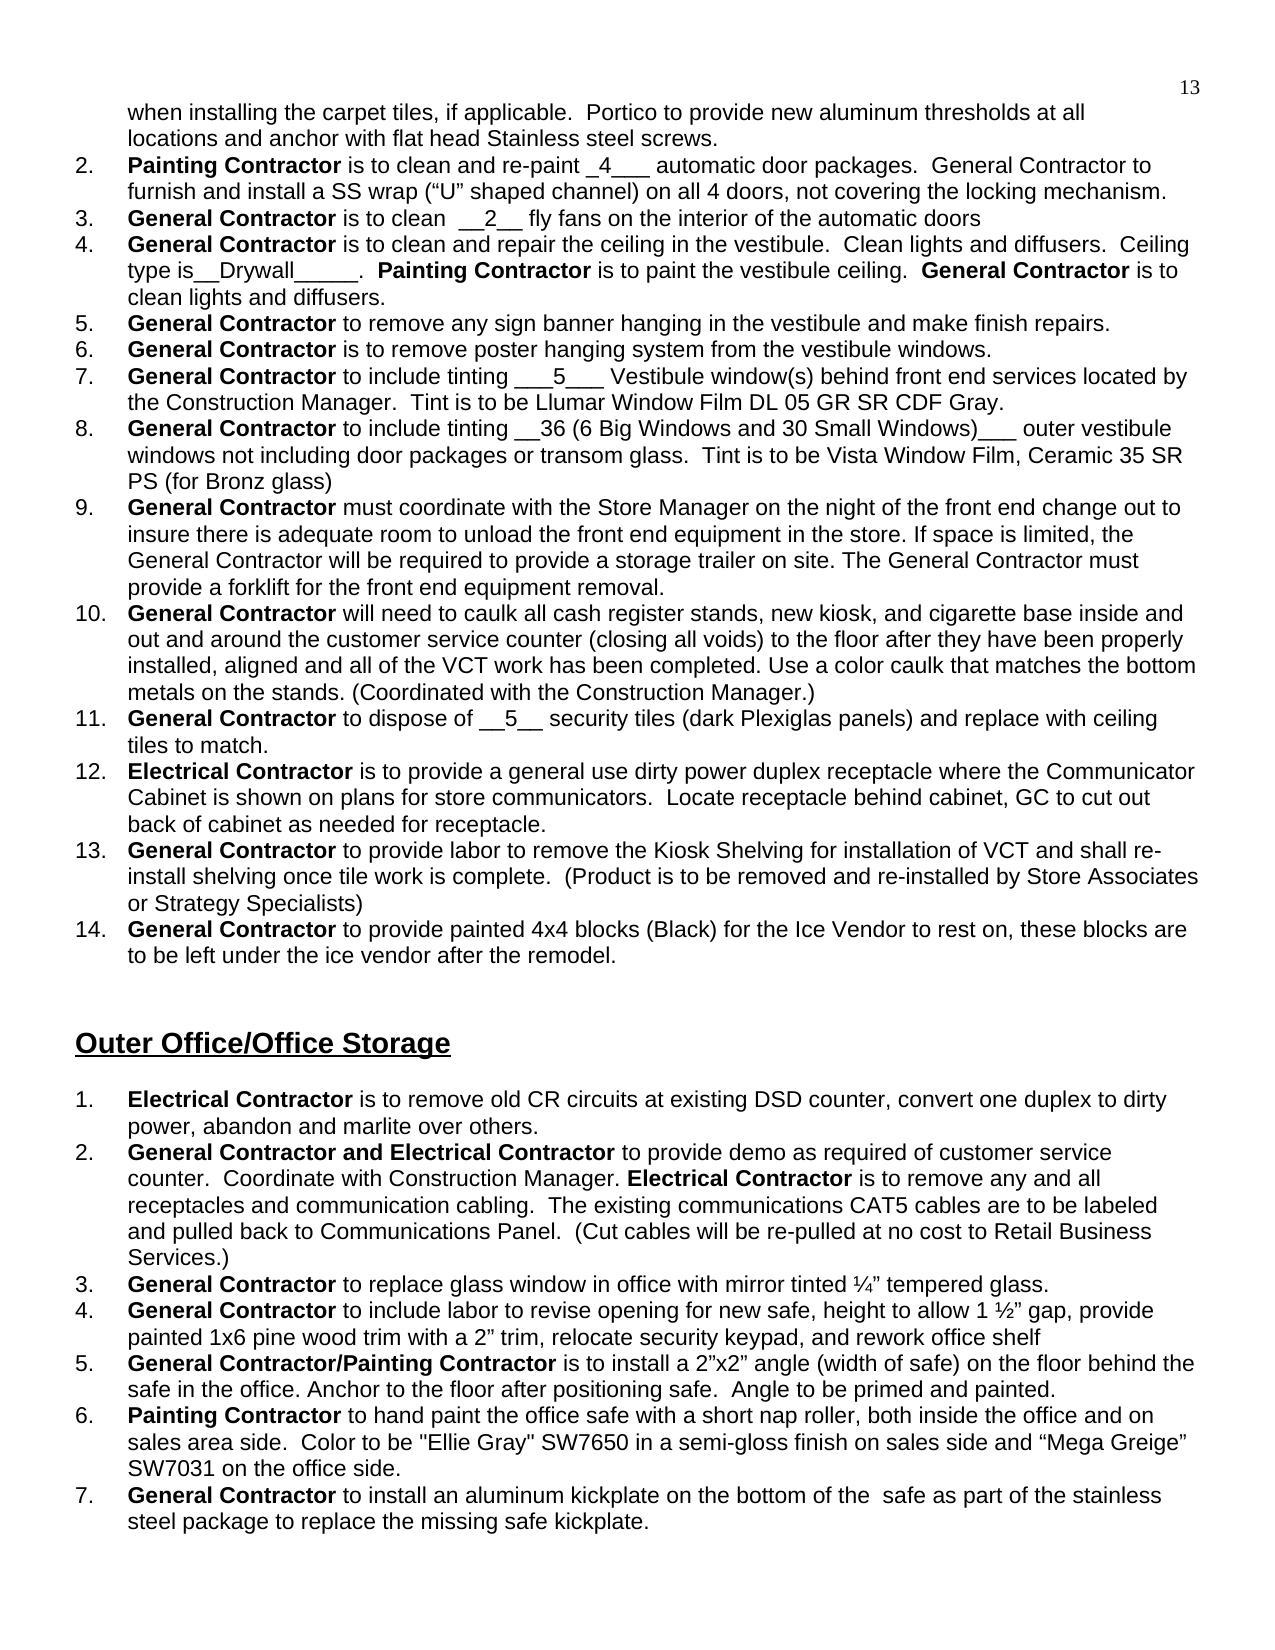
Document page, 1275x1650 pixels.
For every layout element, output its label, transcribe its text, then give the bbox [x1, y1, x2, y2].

list General Contractor to provide painted 4x4 blocks (Black) for the Ice Vendor to rest on, these blocks are to be left under the ice vendor after the remodel. [75, 916, 1200, 969]
list General Contractor to include labor to revise opening for new safe, height to allow 1 ½” gap, provide painted 1x6 pine wood trim with a 2” trim, relocate security keypad, and rework office shelf [75, 1297, 1200, 1350]
list General Contractor is to remove poster hanging system from the vestibule windows. [75, 336, 1200, 363]
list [75, 99, 1200, 152]
list Painting Contractor to hand paint the office safe with a short nap roller, both inside the office and on sales area side. Color to be "Ellie Gray" SW7650 in a semi-gloss finish on sales side and “Mega Greige” SW7031 on the office side. [75, 1402, 1200, 1482]
list Painting Contractor is to clean and re-paint _4___ automatic door packages. General Contractor to furnish and install a SS wrap (“U” shaped channel) on all 4 doors, not covering the locking mechanism. [75, 152, 1200, 204]
list General Contractor and Electrical Contractor to provide demo as required of customer service counter. Coordinate with Construction Manager. Electrical Contractor is to remove any and all receptacles and communication cabling. The existing communications CAT5 cables are to be labeled and pulled back to Communications Panel. (Cut cables will be re-pulled at no cost to Retail Business Services.) [75, 1139, 1200, 1271]
list General Contractor to install an aluminum kickplate on the bottom of the safe as part of the stainless steel package to replace the missing safe kickplate. [75, 1482, 1200, 1534]
list General Contractor to include tinting __36 (6 Big Windows and 30 Small Windows)___ outer vestibule windows not including door packages or transom glass. Tint is to be Vista Window Film, Ceramic 35 SR PS (for Bronz glass) [75, 415, 1200, 494]
list Electrical Contractor is to remove old CR circuits at existing DSD counter, convert one duplex to dirty power, abandon and marlite over others. [75, 1086, 1200, 1139]
list General Contractor to replace glass window in office with mirror tinted ¼” tempered glass. [75, 1271, 1200, 1297]
text Outer Office/Office Storage [75, 1026, 1200, 1060]
list General Contractor to dispose of __5__ security tiles (dark Plexiglas panels) and replace with ceiling tiles to match. [75, 705, 1200, 758]
list General Contractor is to clean and repair the ceiling in the vestibule. Clean lights and diffusers. Ceiling type is__Drywall_____. Painting Contractor is to paint the vestibule ceiling. General Contractor is to clean lights and diffusers. [75, 231, 1200, 310]
list General Contractor/Painting Contractor is to install a 2”x2” angle (width of safe) on the floor behind the safe in the office. Anchor to the floor after positioning safe. Angle to be primed and painted. [75, 1350, 1200, 1402]
list General Contractor to include tinting ___5___ Vestibule window(s) behind front end services located by the Construction Manager. Tint is to be Llumar Window Film DL 05 GR SR CDF Gray. [75, 363, 1200, 415]
list General Contractor must coordinate with the Store Manager on the night of the front end change out to insure there is adequate room to unload the front end equipment in the store. If space is limited, the General Contractor will be required to provide a storage trailer on site. The General Contractor must provide a forklift for the front end equipment removal. [75, 494, 1200, 600]
list General Contractor will need to caulk all cash register stands, new kiosk, and cigarette base inside and out and around the customer service counter (closing all voids) to the floor after they have been properly installed, aligned and all of the VCT work has been completed. Use a color caulk that matches the bottom metals on the stands. (Coordinated with the Construction Manager.) [75, 600, 1200, 705]
list General Contractor to provide labor to remove the Kiosk Shelving for installation of VCT and shall re-install shelving once tile work is complete. (Product is to be removed and re-installed by Store Associates or Strategy Specialists) [75, 837, 1200, 916]
list General Contractor to remove any sign banner hanging in the vestibule and make finish repairs. [75, 310, 1200, 336]
list Electrical Contractor is to provide a general use dirty power duplex receptacle where the Communicator Cabinet is shown on plans for store communicators. Locate receptacle behind cabinet, GC to cut out back of cabinet as needed for receptacle. [75, 758, 1200, 837]
list General Contractor is to clean __2__ fly fans on the interior of the automatic doors [75, 204, 1200, 231]
